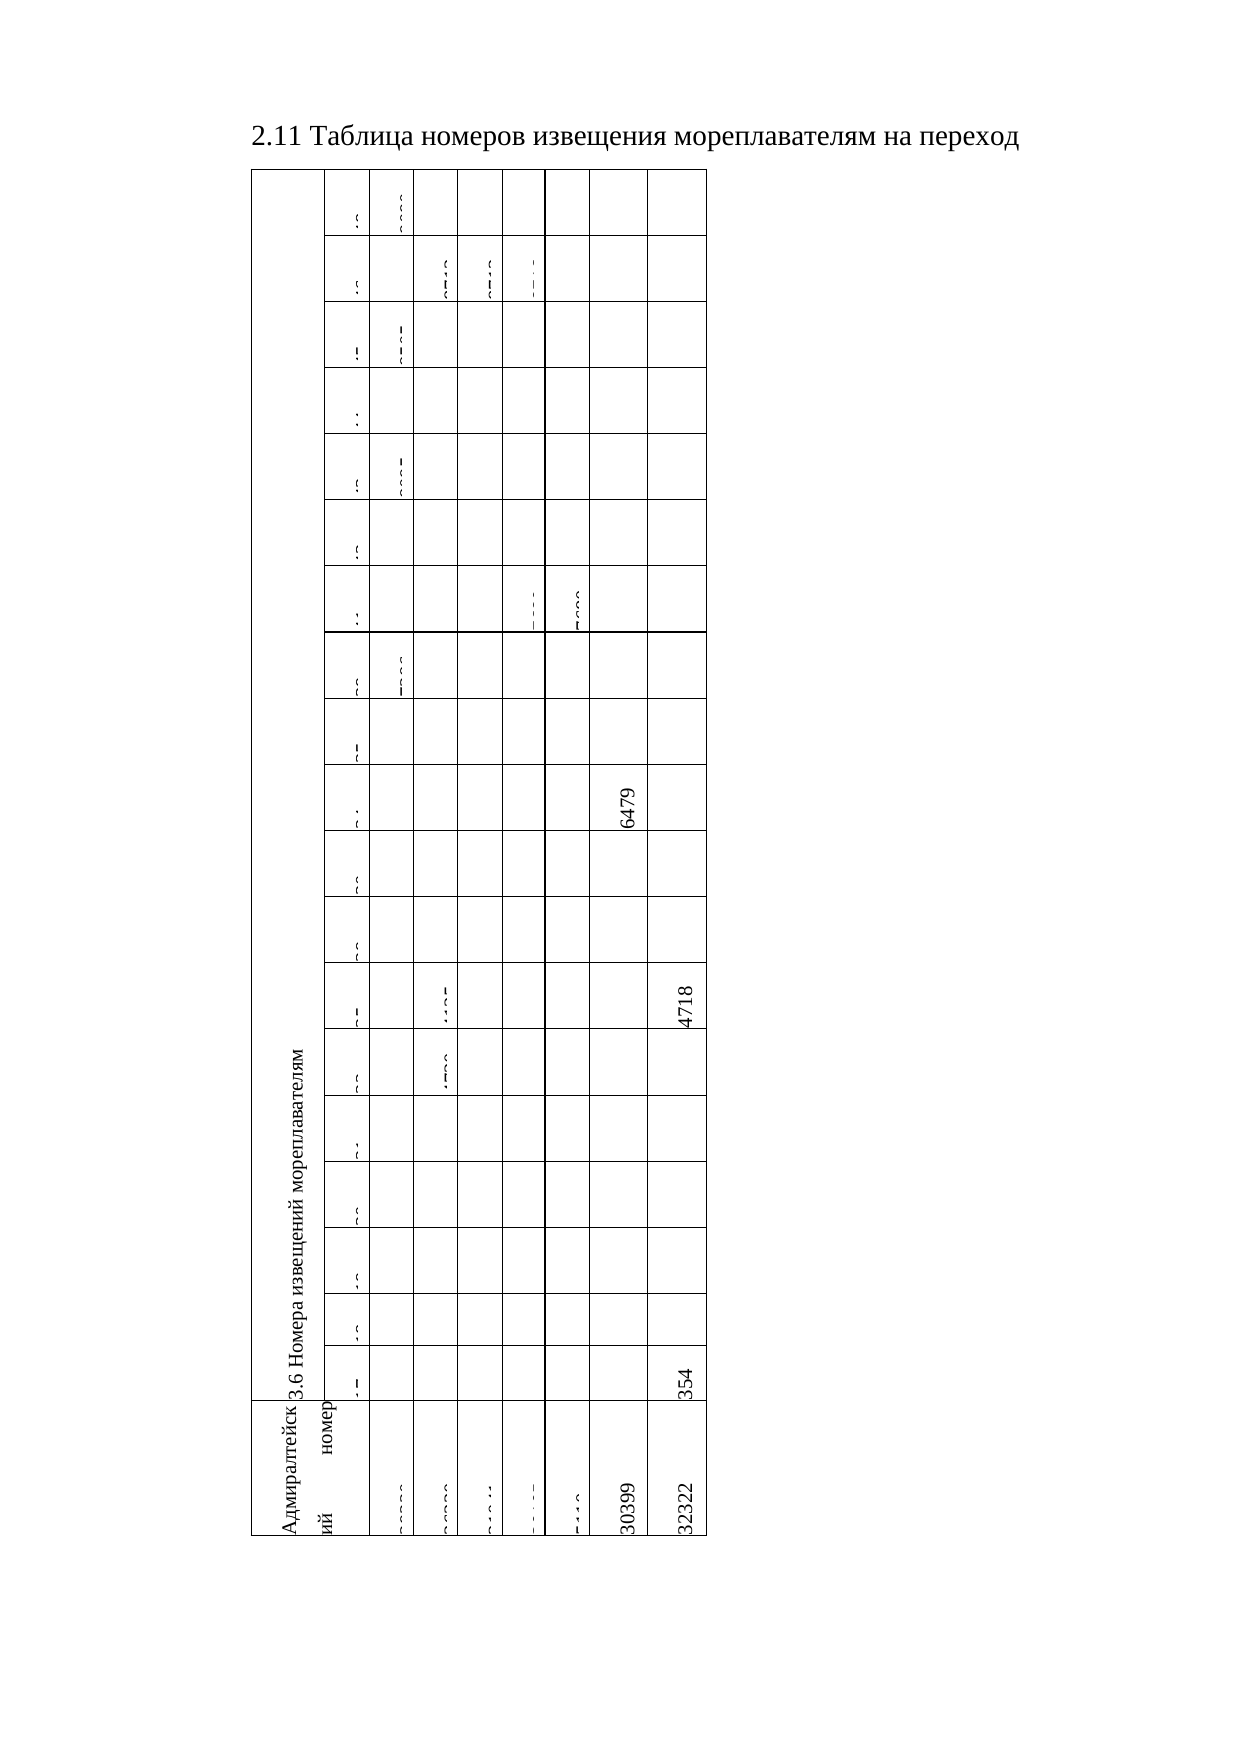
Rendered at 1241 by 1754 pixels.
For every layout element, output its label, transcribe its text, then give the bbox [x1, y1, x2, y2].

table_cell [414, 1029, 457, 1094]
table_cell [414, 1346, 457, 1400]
table_cell 8716 [503, 236, 544, 301]
table_cell [414, 500, 457, 565]
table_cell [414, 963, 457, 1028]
table_header [503, 170, 544, 234]
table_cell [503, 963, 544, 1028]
table_header [414, 170, 457, 234]
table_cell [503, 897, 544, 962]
table_header 3.6 Номера извещений мореплавателям [252, 170, 324, 1400]
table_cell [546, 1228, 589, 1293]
table_cell [370, 566, 413, 631]
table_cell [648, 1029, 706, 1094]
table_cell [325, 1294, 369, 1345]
table_cell [546, 434, 589, 499]
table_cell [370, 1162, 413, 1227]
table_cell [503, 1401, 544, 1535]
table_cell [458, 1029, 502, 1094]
table_header [458, 170, 502, 234]
table_cell [458, 765, 502, 830]
table_cell 39 [325, 633, 369, 698]
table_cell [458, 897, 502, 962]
table_cell [590, 434, 647, 499]
table_cell [648, 302, 706, 367]
table_cell [503, 368, 544, 433]
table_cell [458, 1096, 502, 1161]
table_cell [414, 302, 457, 367]
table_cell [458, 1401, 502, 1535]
table_cell [546, 500, 589, 565]
table_cell [590, 500, 647, 565]
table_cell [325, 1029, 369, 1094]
table_cell [414, 368, 457, 433]
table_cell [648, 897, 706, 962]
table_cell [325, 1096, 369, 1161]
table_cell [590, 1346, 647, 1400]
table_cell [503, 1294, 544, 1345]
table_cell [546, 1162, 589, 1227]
table_cell [503, 302, 544, 367]
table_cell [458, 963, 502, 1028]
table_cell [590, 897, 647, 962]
table_cell [648, 699, 706, 764]
table_header 9090 [370, 170, 413, 234]
table_cell 8095 [370, 434, 413, 499]
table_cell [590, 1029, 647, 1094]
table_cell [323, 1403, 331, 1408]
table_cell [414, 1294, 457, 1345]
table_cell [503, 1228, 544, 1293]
table_cell [546, 699, 589, 764]
table_cell 8712 [414, 236, 457, 301]
table_cell 30 [325, 831, 369, 896]
table_cell 7680 [546, 566, 589, 631]
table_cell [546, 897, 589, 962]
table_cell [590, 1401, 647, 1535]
table_cell [503, 765, 544, 830]
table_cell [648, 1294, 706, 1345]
table_cell [458, 831, 502, 896]
table_cell [590, 633, 647, 698]
table_cell [370, 500, 413, 565]
table_cell [503, 633, 544, 698]
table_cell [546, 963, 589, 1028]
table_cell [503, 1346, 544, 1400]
table_cell [458, 368, 502, 433]
table_cell [458, 566, 502, 631]
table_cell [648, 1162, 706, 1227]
table_cell [648, 500, 706, 565]
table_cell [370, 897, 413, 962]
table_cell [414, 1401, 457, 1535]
table_cell [370, 765, 413, 830]
table_cell [414, 633, 457, 698]
table_header [590, 170, 647, 234]
table_cell [370, 236, 413, 301]
table_cell [546, 368, 589, 433]
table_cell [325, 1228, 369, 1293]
table_header [546, 170, 589, 234]
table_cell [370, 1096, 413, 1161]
table_cell 8712 [458, 236, 502, 301]
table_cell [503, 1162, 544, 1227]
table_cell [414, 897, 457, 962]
table_cell [546, 302, 589, 367]
table_cell [648, 434, 706, 499]
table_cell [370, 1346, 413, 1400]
table_cell [648, 236, 706, 301]
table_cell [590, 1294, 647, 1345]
table_cell [648, 633, 706, 698]
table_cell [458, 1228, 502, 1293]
table_cell 42 [325, 500, 369, 565]
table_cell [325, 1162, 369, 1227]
table_cell [503, 434, 544, 499]
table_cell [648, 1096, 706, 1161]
table_cell [590, 302, 647, 367]
table_cell [590, 368, 647, 433]
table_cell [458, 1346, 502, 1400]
table_cell [414, 434, 457, 499]
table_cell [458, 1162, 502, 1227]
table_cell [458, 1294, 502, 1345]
table_cell 6479 [590, 765, 647, 830]
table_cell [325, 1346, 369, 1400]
table_cell [458, 699, 502, 764]
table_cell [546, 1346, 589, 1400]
table_cell [414, 566, 457, 631]
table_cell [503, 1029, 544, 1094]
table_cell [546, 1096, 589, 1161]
table_cell 35 [325, 699, 369, 764]
table_cell [458, 500, 502, 565]
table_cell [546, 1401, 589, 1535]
table_cell [414, 699, 457, 764]
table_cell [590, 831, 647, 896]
table_cell [370, 368, 413, 433]
table_cell [546, 765, 589, 830]
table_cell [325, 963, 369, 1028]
table_cell [458, 434, 502, 499]
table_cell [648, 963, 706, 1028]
table_cell [458, 633, 502, 698]
table_cell [648, 765, 706, 830]
table_cell [458, 302, 502, 367]
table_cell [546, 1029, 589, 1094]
table_cell 7386 [370, 633, 413, 698]
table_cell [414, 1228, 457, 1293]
table_cell [503, 699, 544, 764]
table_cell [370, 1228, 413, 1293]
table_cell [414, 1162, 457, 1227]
table_cell [503, 500, 544, 565]
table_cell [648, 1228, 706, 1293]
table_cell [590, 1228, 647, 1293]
table_cell 44 [325, 368, 369, 433]
table_cell 46 [325, 236, 369, 301]
table_cell [546, 831, 589, 896]
table_cell 43 [325, 434, 369, 499]
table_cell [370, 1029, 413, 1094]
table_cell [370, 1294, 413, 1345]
table_header 48 [325, 170, 369, 234]
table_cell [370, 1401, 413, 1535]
table_cell [414, 831, 457, 896]
table_cell [370, 831, 413, 896]
table_cell [370, 699, 413, 764]
table_cell [648, 566, 706, 631]
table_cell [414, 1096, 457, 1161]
table_cell 45 [325, 302, 369, 367]
table_cell 41 [325, 566, 369, 631]
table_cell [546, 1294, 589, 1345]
table_cell 8505 [370, 302, 413, 367]
table_cell 34 [325, 765, 369, 830]
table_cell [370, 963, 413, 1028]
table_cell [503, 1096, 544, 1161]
table_cell 7680 [503, 566, 544, 631]
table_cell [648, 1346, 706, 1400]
text 2.11 Таблица номеров извещения мореплавателям на переход [177, 118, 1152, 152]
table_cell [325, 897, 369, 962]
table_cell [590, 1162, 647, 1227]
table_cell [546, 236, 589, 301]
table_cell [590, 236, 647, 301]
table_cell [648, 368, 706, 433]
table_cell [590, 699, 647, 764]
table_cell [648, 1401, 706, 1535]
table_header [648, 170, 706, 234]
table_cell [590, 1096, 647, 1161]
table_cell [590, 566, 647, 631]
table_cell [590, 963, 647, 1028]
table_cell [503, 831, 544, 896]
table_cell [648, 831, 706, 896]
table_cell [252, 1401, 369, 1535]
table_cell [414, 765, 457, 830]
table_cell [546, 633, 589, 698]
